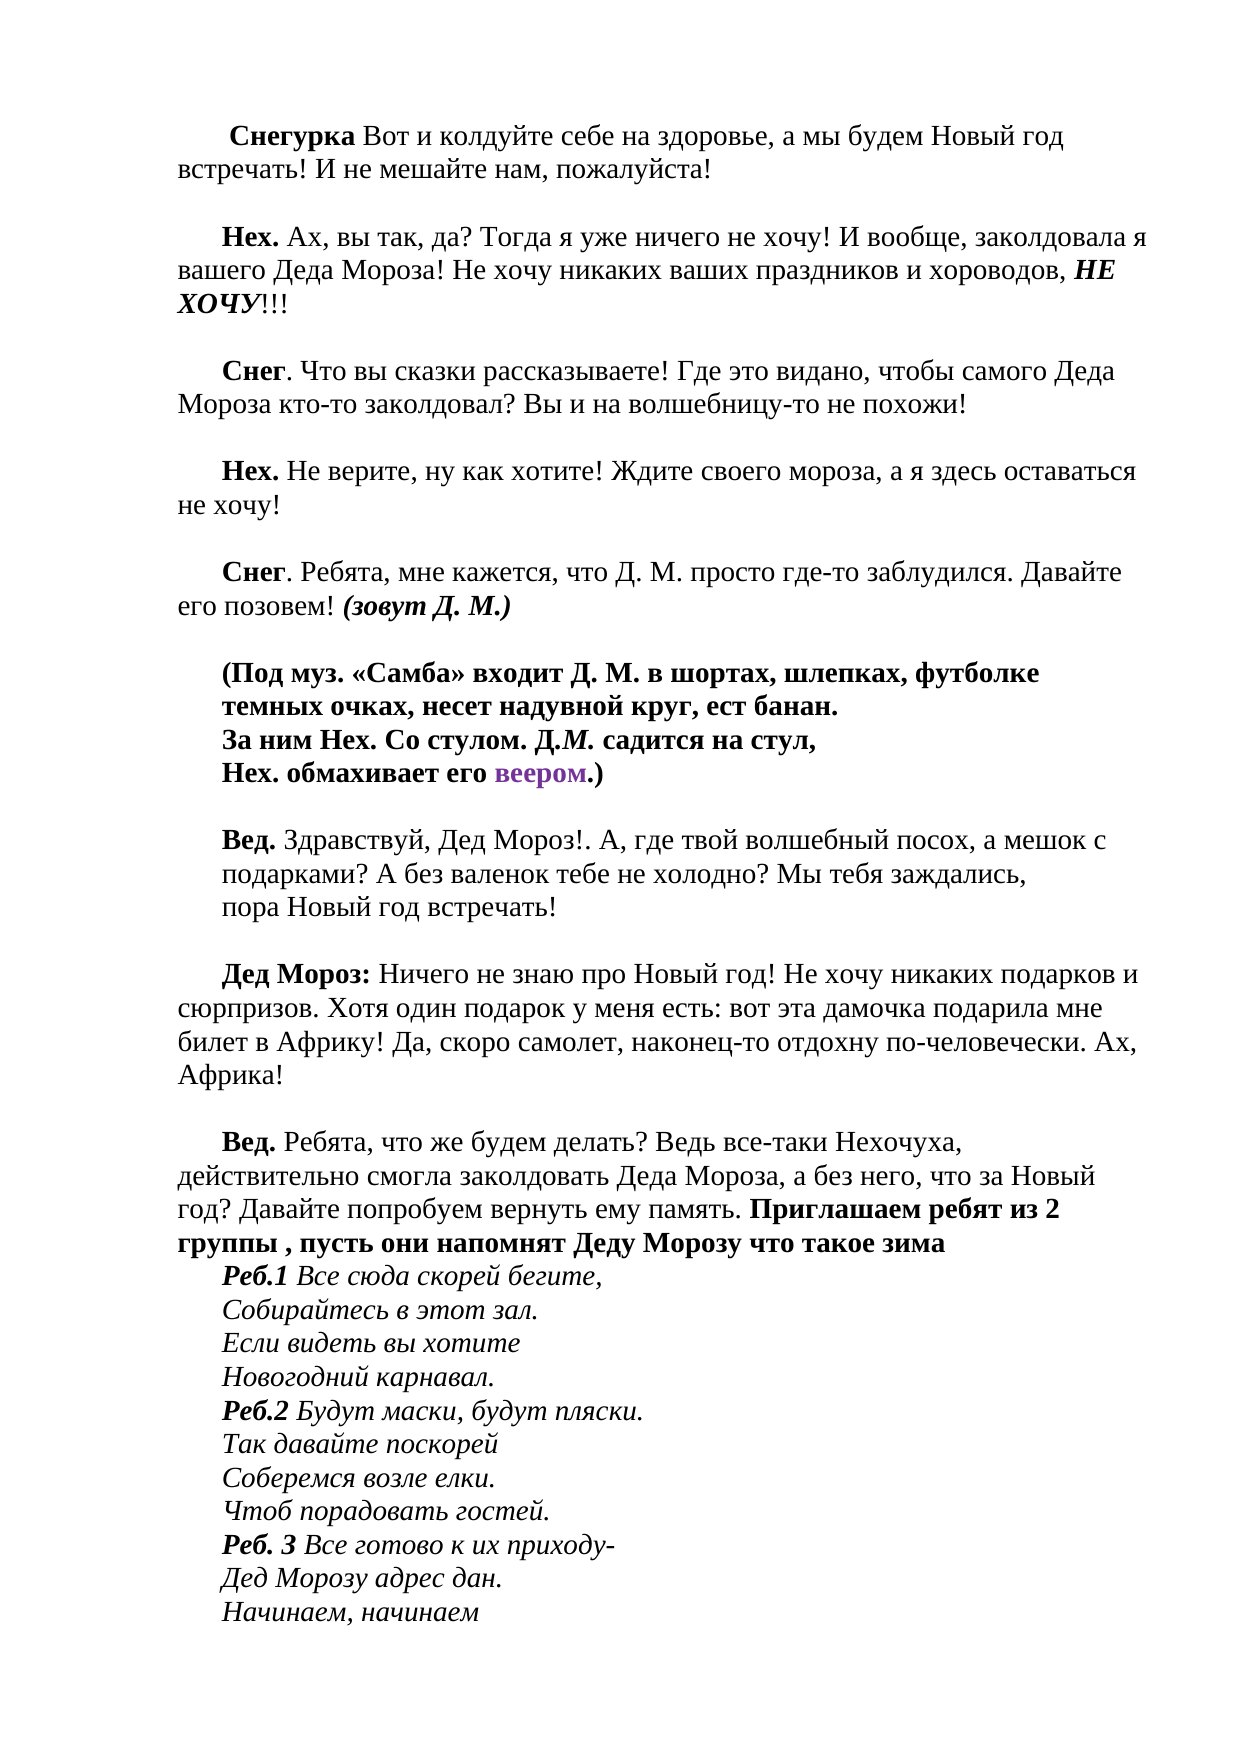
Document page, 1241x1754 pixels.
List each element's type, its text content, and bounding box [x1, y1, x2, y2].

text Hex. Не верите, ну как хотите! Ждите своего мороза, а я здесь оставаться не хочу! [177, 453, 1152, 521]
text Собирайтесь в этот зал. [177, 1292, 1152, 1326]
text Новогодний карнавал. [177, 1359, 1152, 1393]
text Снегурка Вот и колдуйте себе на здоровье, а мы будем Новый год встречать! И не мешайте нам, пожалуйста! [177, 118, 1152, 185]
text Начинаем, начинаем [177, 1594, 1152, 1627]
text темных очках, несет надувной круг, ест банан. [177, 688, 1152, 722]
text Так давайте поскорей [177, 1426, 1152, 1460]
text Снег. Ребята, мне кажется, что Д. М. просто где-то заблудился. Давайте его позовем! (зовут Д. М.) [177, 554, 1152, 621]
text (Под муз. «Самба» входит Д. М. в шортах, шлепках, футболке [177, 655, 1152, 688]
text Вед. Ребята, что же будем делать? Ведь все-таки Нехочуха, действительно смогла заколдовать Деда Мороза, а без него, что за Новый год? Давайте попробуем вернуть ему память. Приглашаем ребят из 2 группы , пусть они напомнят Деду Морозу что такое зима [177, 1124, 1152, 1258]
text Hex. обмахивает его веером.) [177, 755, 1152, 789]
text Вед. Здравствуй, Дед Мороз!. А, где твой волшебный посох, а мешок с [177, 822, 1152, 856]
text пора Новый год встречать! [177, 889, 1152, 923]
text Дед Мороз: Ничего не знаю про Новый год! Не хочу никаких подарков и сюрпризов. Хотя один подарок у меня есть: вот эта дамочка подарила мне билет в Африку! Да, скоро самолет, наконец-то отдохну по-человечески. Ах, Африка! [177, 957, 1152, 1091]
text Hex. Ах, вы так, да? Тогда я уже ничего не хочу! И вообще, заколдовала я вашего Деда Мороза! Не хочу никаких ваших праздников и хороводов, НЕ ХОЧУ!!! [177, 219, 1152, 319]
text Реб. З Все готово к их приходу- [177, 1527, 1152, 1560]
text подарками? А без валенок тебе не холодно? Мы тебя заждались, [177, 856, 1152, 889]
text Соберемся возле елки. [177, 1460, 1152, 1493]
text За ним Hex. Со стулом. Д.М. садится на стул, [177, 722, 1152, 755]
text Снег. Что вы сказки рассказываете! Где это видано, чтобы самого Деда Мороза кто-то заколдовал? Вы и на волшебницу-то не похожи! [177, 353, 1152, 420]
text Дед Морозу адрес дан. [177, 1560, 1152, 1594]
text Чтоб порадовать гостей. [177, 1493, 1152, 1527]
text Реб.2 Будут маски, будут пляски. [177, 1393, 1152, 1426]
text Если видеть вы хотите [177, 1326, 1152, 1359]
text Реб.1 Все сюда скорей бегите, [177, 1258, 1152, 1292]
